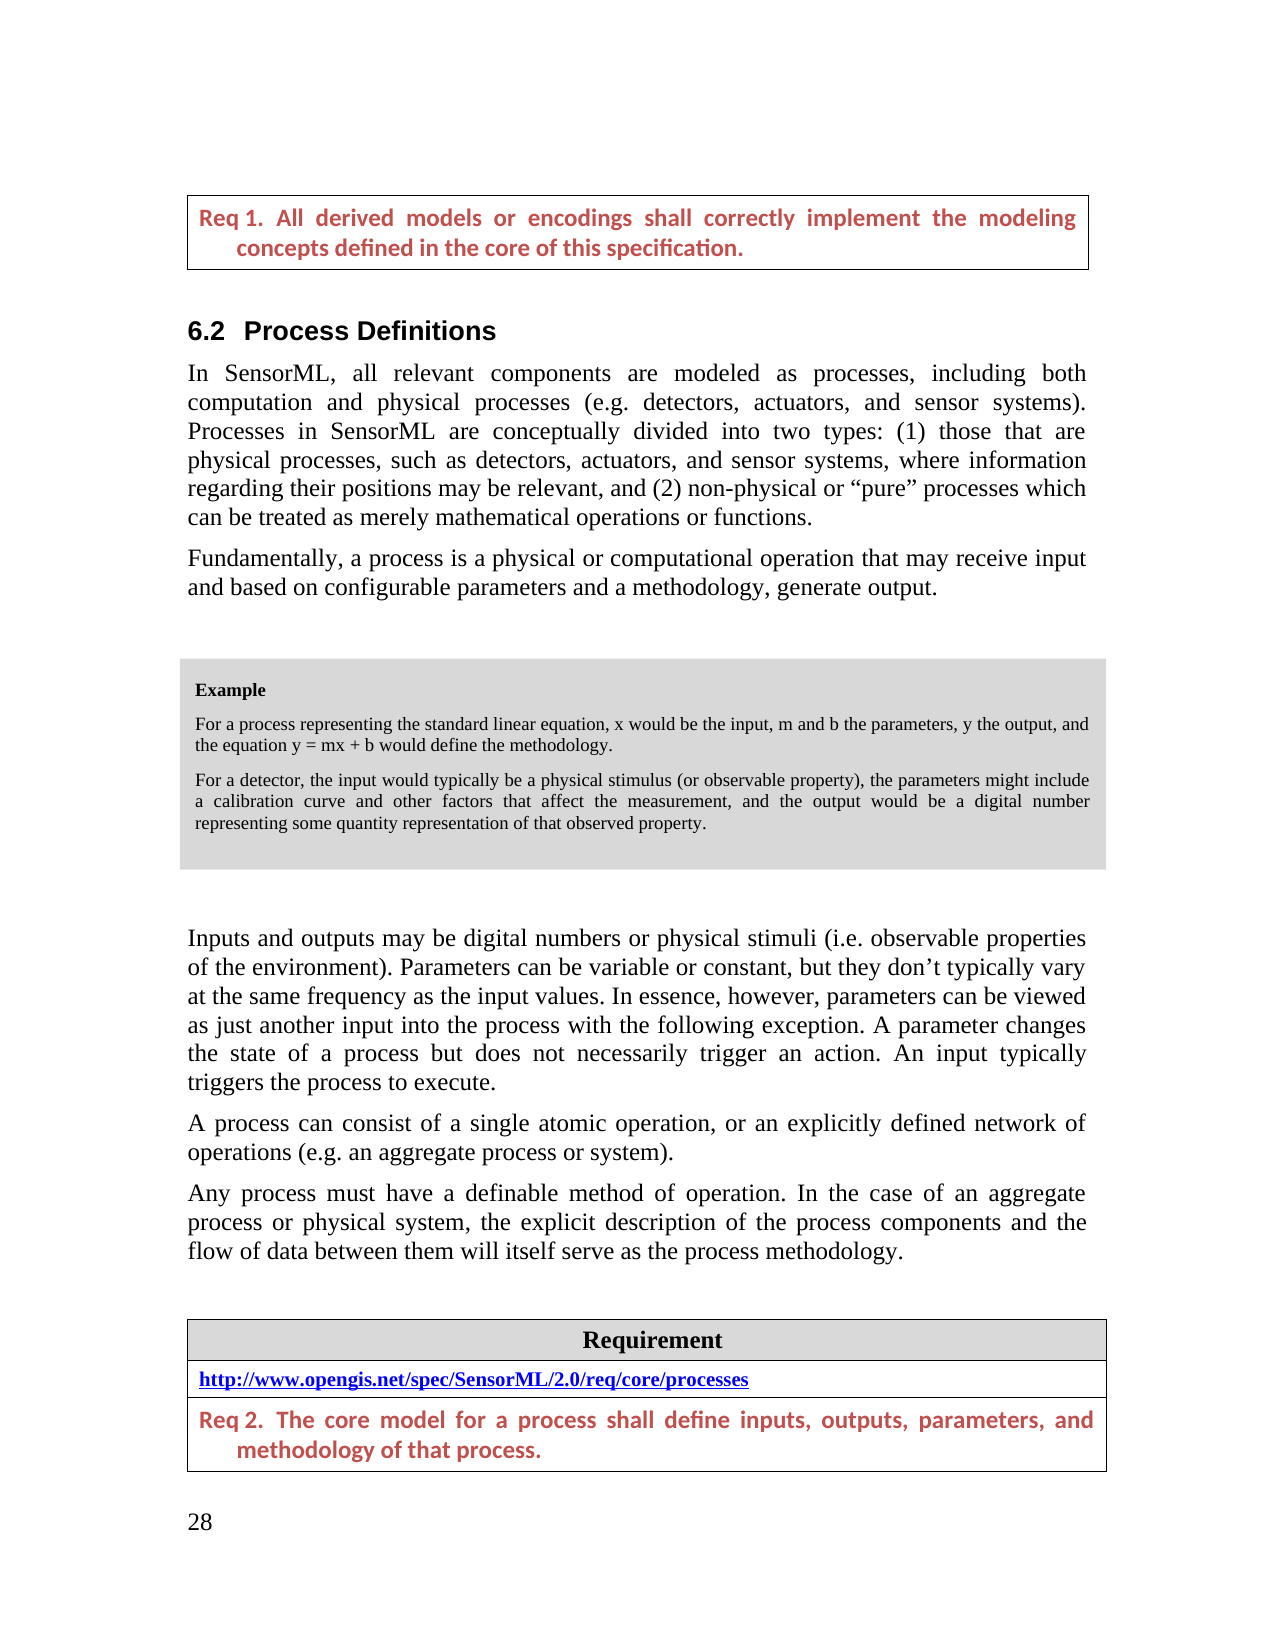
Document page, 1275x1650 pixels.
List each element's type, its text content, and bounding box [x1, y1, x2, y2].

text A process can consist of a single atomic operation, or an explicitly defined network of operations (e.g. an aggregate process or system). [187, 1108, 1087, 1166]
subtitle Process Definitions [187, 320, 1087, 346]
text Inputs and outputs may be digital numbers or physical stimuli (i.e. observable properties of the environment). Parameters can be variable or constant, but they don’t typically vary at the same frequency as the input values. In essence, however, parameters can be viewed as just another input into the process with the following exception. A parameter changes the state of a process but does not necessarily trigger an action. An input typically triggers the process to execute. [187, 923, 1087, 1096]
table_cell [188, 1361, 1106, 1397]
text Fundamentally, a process is a physical or computational operation that may receive input and based on configurable parameters and a methodology, generate output. [187, 543, 1087, 601]
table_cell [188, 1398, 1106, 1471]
text Any process must have a definable method of operation. In the case of an aggregate process or physical system, the explicit description of the process components and the flow of data between them will itself serve as the process methodology. [187, 1178, 1087, 1265]
text In SensorML, all relevant components are modeled as processes, including both computation and physical processes (e.g. detectors, actuators, and sensor systems). Processes in SensorML are conceptually divided into two types: (1) those that are physical processes, such as detectors, actuators, and sensor systems, where information regarding their positions may be relevant, and (2) non-physical or “pure” processes which can be treated as merely mathematical operations or functions. [187, 358, 1087, 531]
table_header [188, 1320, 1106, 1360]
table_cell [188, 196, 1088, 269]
